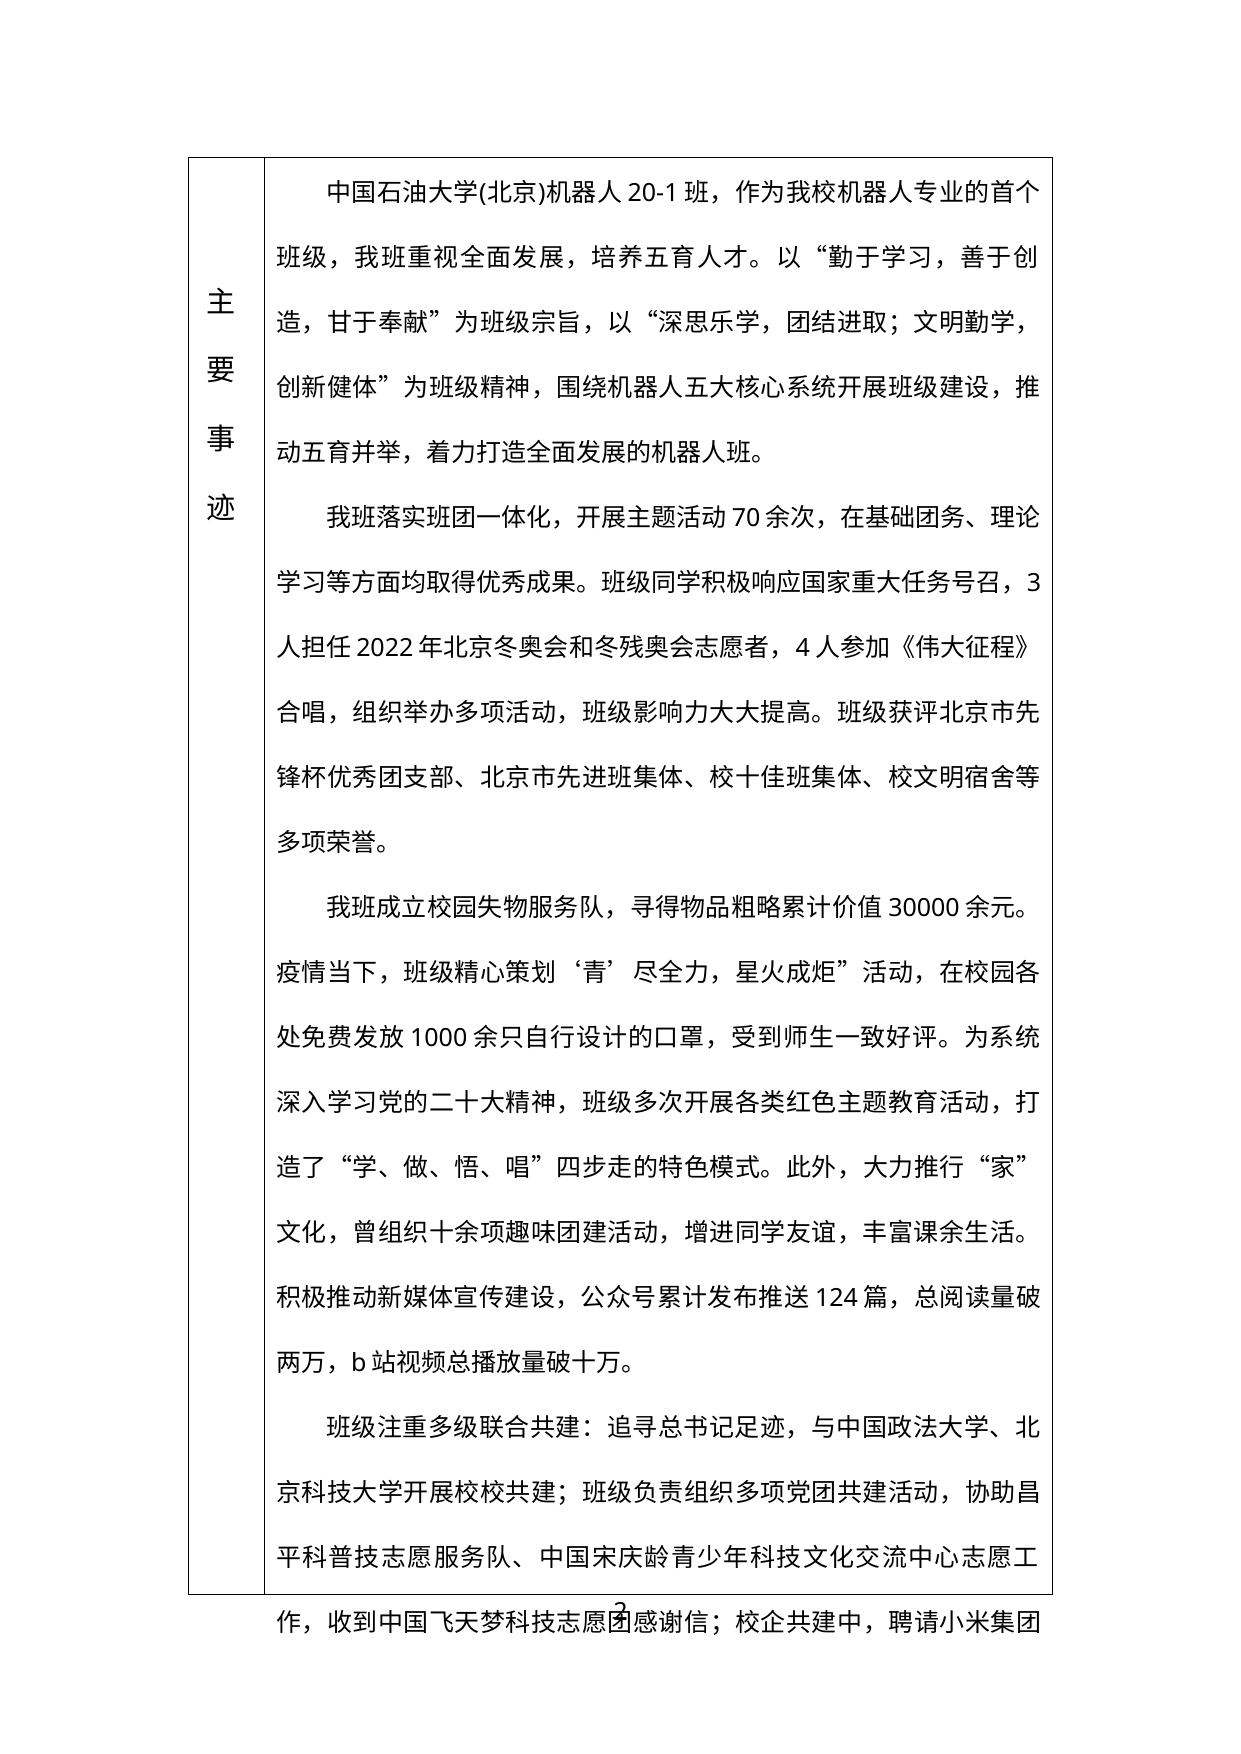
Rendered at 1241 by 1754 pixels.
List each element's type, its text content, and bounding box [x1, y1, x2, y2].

table_cell 主 要 事 迹 [189, 158, 264, 1594]
table_cell 中国石油大学(北京)机器人20-1班，作为我校机器人专业的首个班级，我班重视全面发展，培养五育人才。以“勤于学习，善于创造，甘于奉献”为班级宗旨，以“深思乐学，团结进取；文明勤学，创新健体”为班级精神，围绕机器人五大核心系统开展班级建设，推动五育并举，着力打造全面发展的机器人班。 我班落实班团一体化，开展主题活动70余次，在基础团务、理论学习等方面均取得优秀成果。班级同学积极响应国家重大任务号召，3人担任2022年北京冬奥会和冬残奥会志愿者，4人参加《伟大征程》合唱，组织举办多项活动，班级影响力大大提高。班级获评北京市先锋杯优秀团支部、北京市先进班集体、校十佳班集体、校文明宿舍等多项荣誉。 我班成立校园失物服务队，寻得物品粗略累计价值30000余元。疫情当下，班级精心策划‘青’尽全力，星火成炬”活动，在校园各处免费发放1000余只自行设计的口罩，受到师生一致好评。为系统深入学习党的二十大精神，班级多次开展各类红色主题教育活动，打造了“学、做、悟、唱”四步走的特色模式。此外，大力推行“家”文化，曾组织十余项趣味团建活动，增进同学友谊，丰富课余生活。积极推动新媒体宣传建设，公众号累计发布推送124篇，总阅读量破两万，b站视频总播放量破十万。 班级注重多级联合共建：追寻总书记足迹，与中国政法大学、北京科技大学开展校校共建；班级负责组织多项党团共建活动，协助昌平科普技志愿服务队、中国宋庆龄青少年科技文化交流中心志愿工作，收到中国飞天梦科技志愿团感谢信；校企共建中，聘请小米集团团委书记宋歌担任机器人专业思政辅导员，打造独一无二的特色班级品牌。班级共被校团委等校级媒体报道10次，总浏览量破八千。 班级同学学业成绩优异，大二学年无人挂科，所有必修课平均分均在80分以上，共获各类奖学金37项，总计金额七万余元。班级同学积极参加互联网+、挑战杯和创新创业竞赛。我班是校机器人队SPR建队以来参与人数最多，工作时长最长的班级。班级同学共获国家级奖项38项，省部级奖项42项，校级奖项72项。 我班人文气息浓厚，班级同学在北京市音乐节斩获2项铜奖，体育舞蹈获“青绘团史”专项赛金奖，2名同学与方华灿老师共同参演五四青春分享会，参与制作《读懂中国》视频录制。国家双料二级运动员于大衷同学在高水平竞赛中获得多项冠军，破首都高校运动会男子400米纪录。此外，班级同学积极参加企奖颁奖典礼、首都文创大赛等多项文体活动。累计获奖60余项。 我班以习近平总书记殷切嘱托为航标，在实践中学真知、悟真谛，社会实践参与率达100%。一人参与星火支教团获校级优秀团队一等奖，入选全国“推普助力乡村振兴”项目，一人获校级三等奖，共获40余家主流媒体报道。我班主动担当，参与学校两次封闭管理期间包含物资代买、垃圾清理、点位引导、协助核酸、快递领取、公寓分餐等所有岗位志愿工作，我们用实际行动诠释青春的责任与担当，累计服务五千余人，得到校团委专题报道。班级同学积极投身志愿服务，参加南华县支教、献血等110余个志愿项目，累计志愿时长五千余小时。 我班全体同学将谨记习总书记的殷切嘱托，把个人的理想追求融入党和国家事业之中，努力为党、为祖国、为人民作出贡献！ [265, 158, 1052, 1594]
